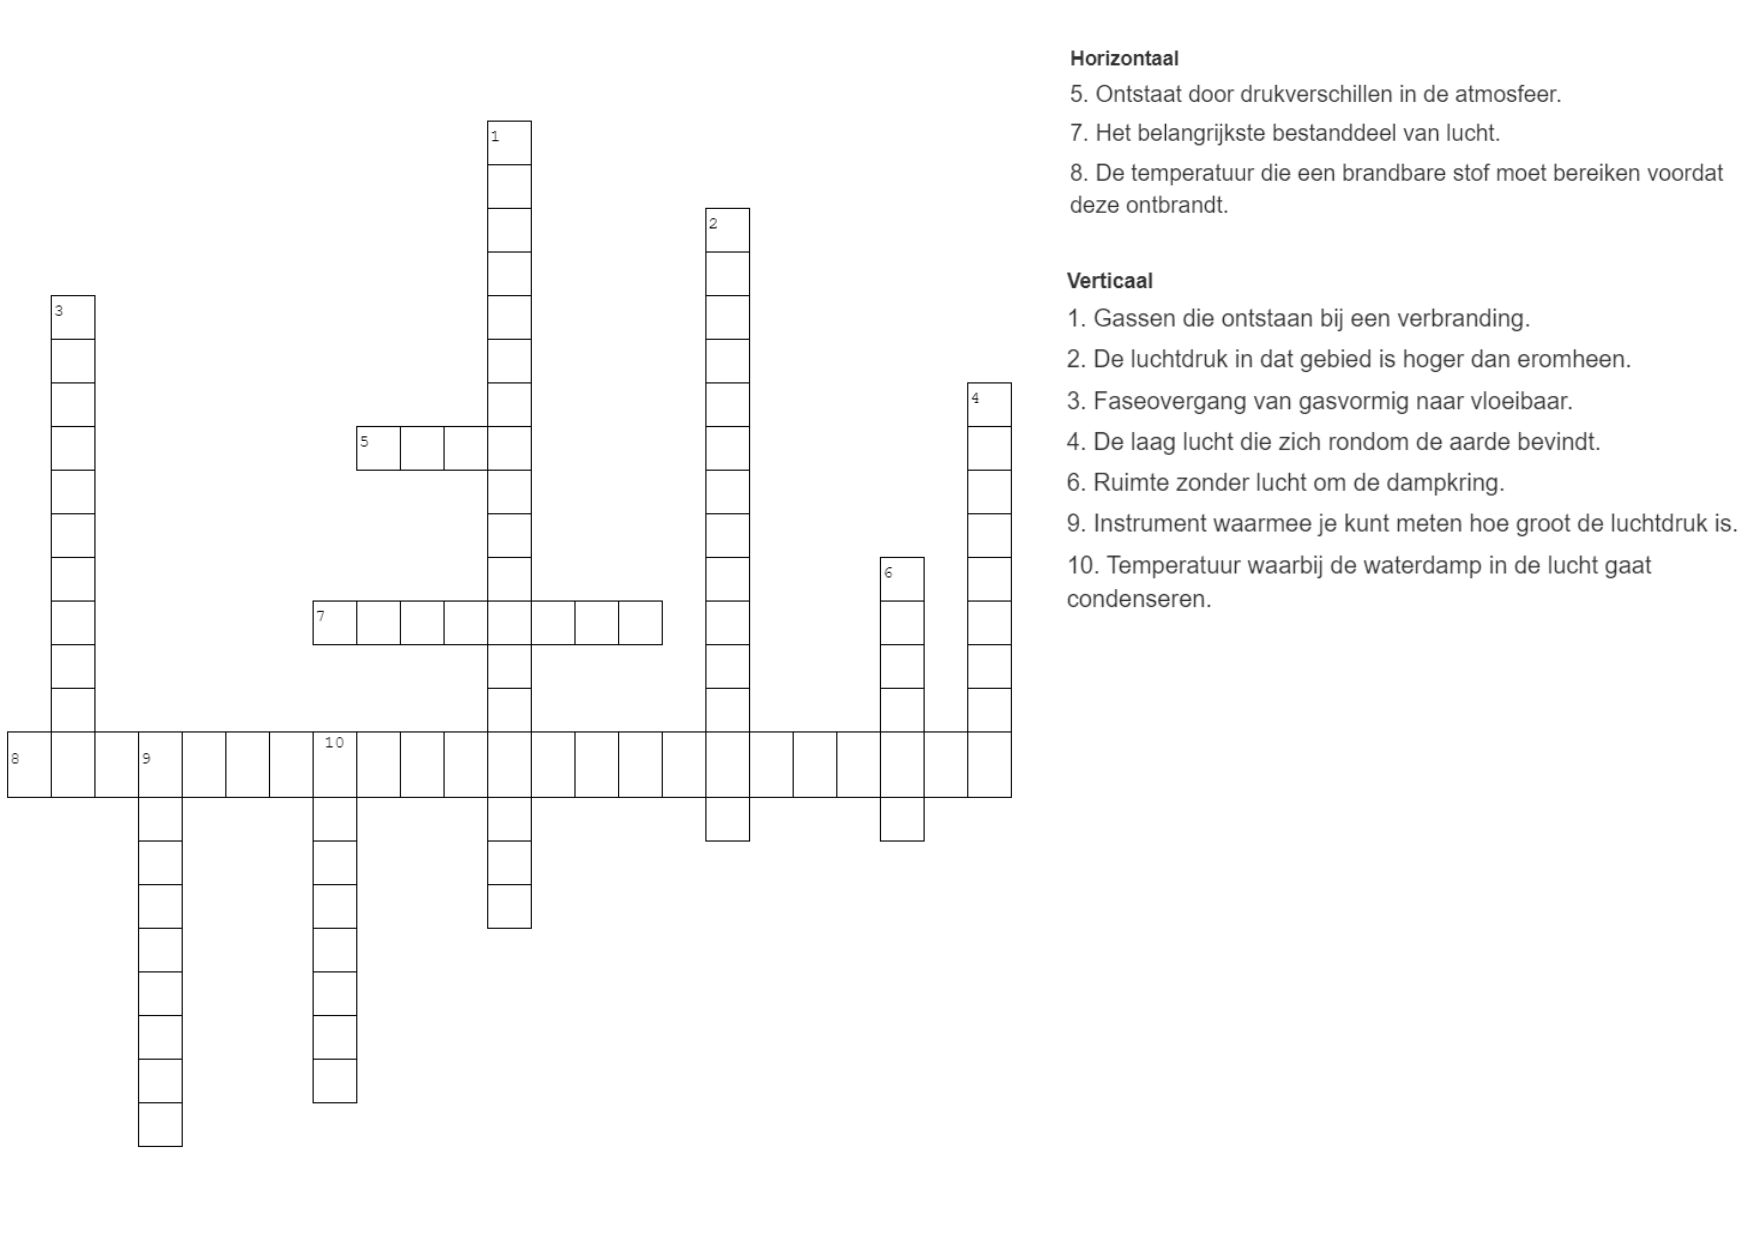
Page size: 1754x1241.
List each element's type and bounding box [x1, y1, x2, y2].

picture [1053, 41, 1754, 235]
picture [1061, 245, 1754, 650]
picture [0, 103, 1037, 1162]
